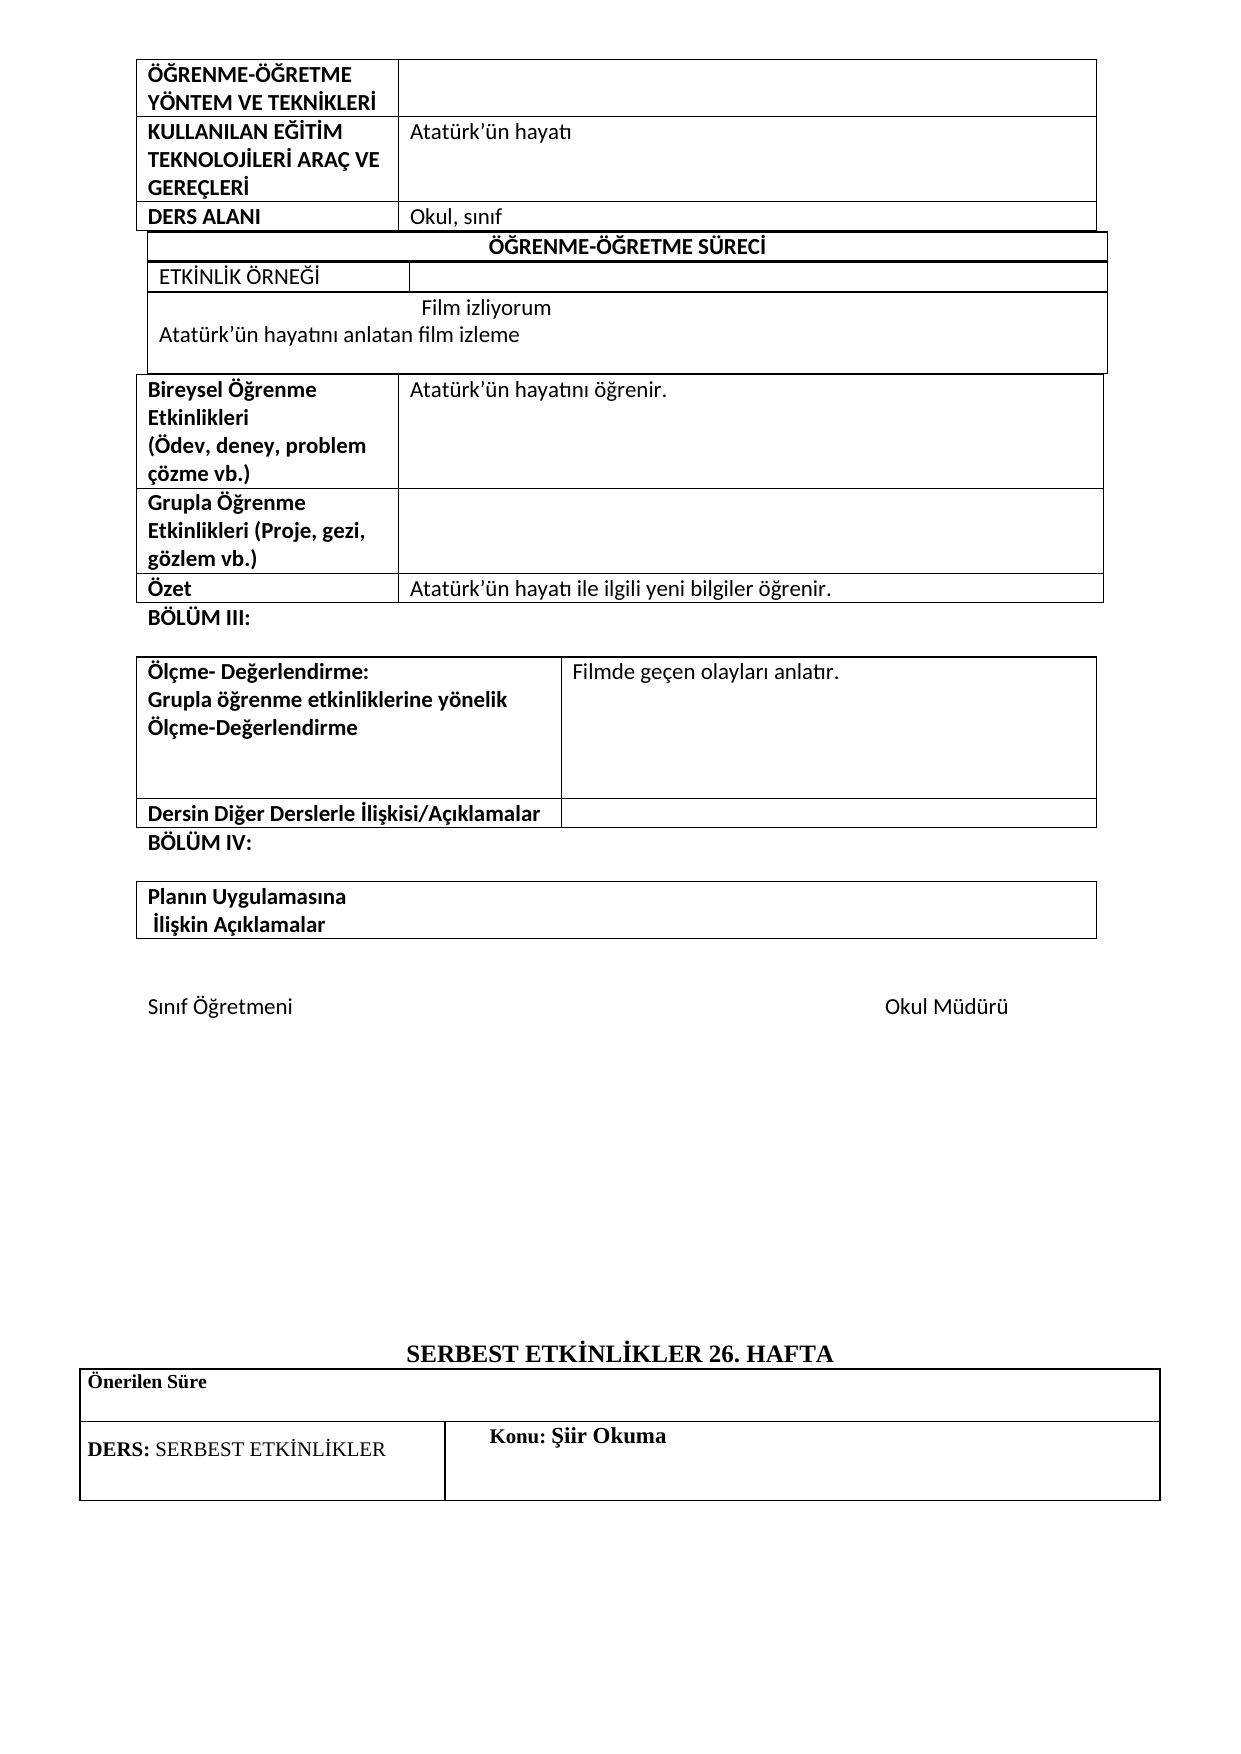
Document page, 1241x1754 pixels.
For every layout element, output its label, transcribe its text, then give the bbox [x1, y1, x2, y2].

table_cell [399, 489, 1103, 573]
table_header Ölçme- Değerlendirme: Grupla öğrenme etkinliklerine yönelik Ölçme-Değerlendirme [137, 658, 561, 798]
table_cell Atatürk’ün hayatı ile ilgili yeni bilgiler öğrenir. [399, 574, 1103, 602]
text SERBEST ETKİNLİKLER 26. HAFTA [148, 1339, 1093, 1368]
table_cell Grupla Öğrenme Etkinlikleri (Proje, gezi, gözlem vb.) [137, 489, 398, 573]
table_cell Konu: Şiir Okuma [446, 1422, 1159, 1500]
text Sınıf Öğretmeni Okul Müdürü [148, 992, 1093, 1020]
table_header ETKİNLİK ÖRNEĞİ [148, 263, 409, 291]
table_header Planın Uygulamasına İlişkin Açıklamalar [137, 882, 1096, 938]
table_cell [562, 799, 1096, 827]
table_header [410, 263, 1107, 291]
table_header Bireysel Öğrenme Etkinlikleri (Ödev, deney, problem çözme vb.) [137, 375, 398, 487]
table_cell DERS: SERBEST ETKİNLİKLER [81, 1422, 444, 1500]
table_cell DERS ALANI [137, 202, 398, 230]
table_header Film izliyorum Atatürk’ün hayatını anlatan film izleme [148, 293, 1107, 373]
table_header ÖĞRENME-ÖĞRETME SÜRECİ [148, 233, 1107, 260]
table_cell Okul, sınıf [399, 202, 1096, 230]
table_header [399, 60, 1096, 116]
table_header Atatürk’ün hayatını öğrenir. [399, 375, 1103, 487]
text BÖLÜM IV: [148, 828, 1093, 856]
text BÖLÜM III: [148, 603, 1093, 631]
table_cell Atatürk’ün hayatı [399, 117, 1096, 201]
table_header ÖĞRENME-ÖĞRETME YÖNTEM VE TEKNİKLERİ [137, 60, 398, 116]
table_header Filmde geçen olayları anlatır. [562, 658, 1096, 798]
table_header Önerilen Süre [81, 1370, 1159, 1421]
table_cell KULLANILAN EĞİTİM TEKNOLOJİLERİ ARAÇ VE GEREÇLERİ [137, 117, 398, 201]
table_cell Özet [137, 574, 398, 602]
table_cell Dersin Diğer Derslerle İlişkisi/Açıklamalar [137, 799, 561, 827]
